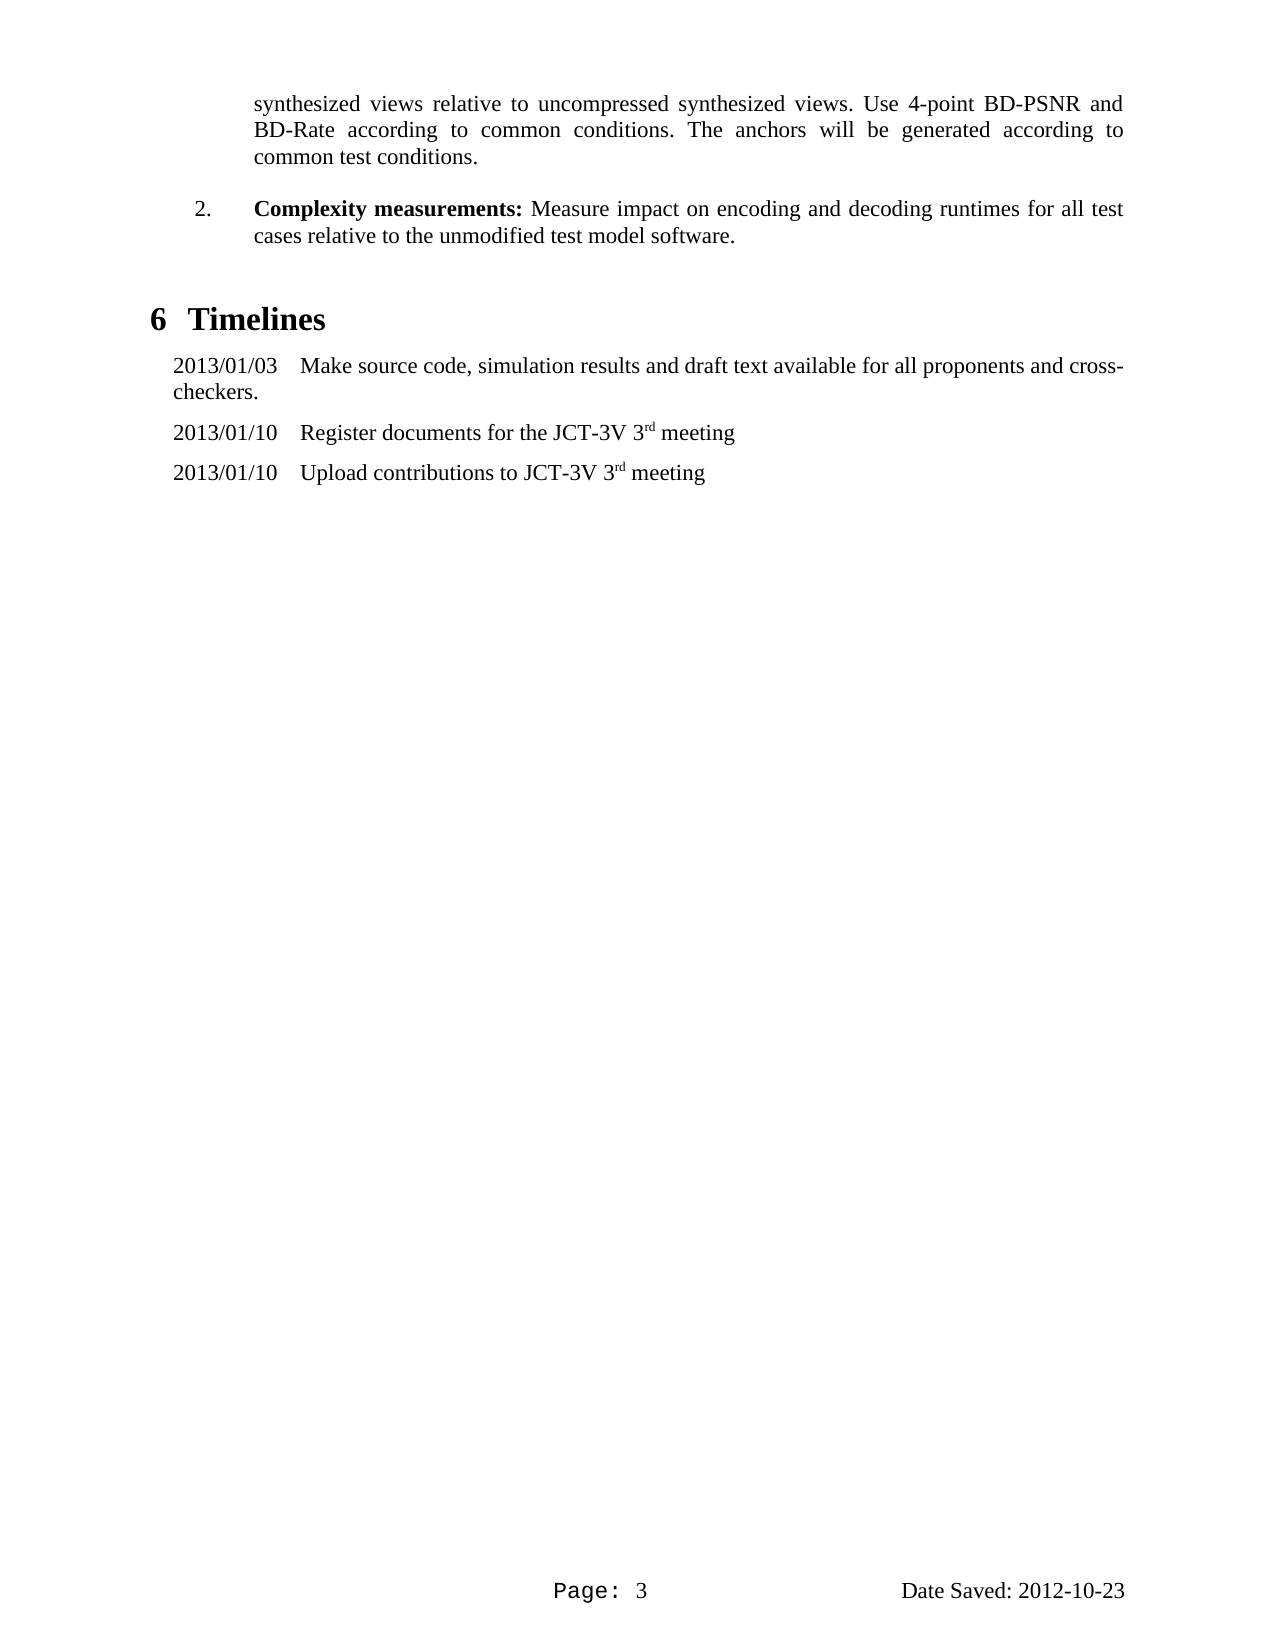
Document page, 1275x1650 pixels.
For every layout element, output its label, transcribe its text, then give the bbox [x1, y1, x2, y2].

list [194, 90, 1125, 169]
text 2013/01/10 Register documents for the JCT-3V 3rd meeting [173, 419, 1125, 445]
text 2013/01/10 Upload contributions to JCT-3V 3rd meeting [173, 459, 1125, 486]
text 2013/01/03 Make source code, simulation results and draft text available for all proponents and cross-checkers. [173, 352, 1125, 405]
subtitle Timelines [150, 299, 1125, 338]
list Complexity measurements: Measure impact on encoding and decoding runtimes for all test cases relative to the unmodified test model software. [194, 195, 1125, 248]
